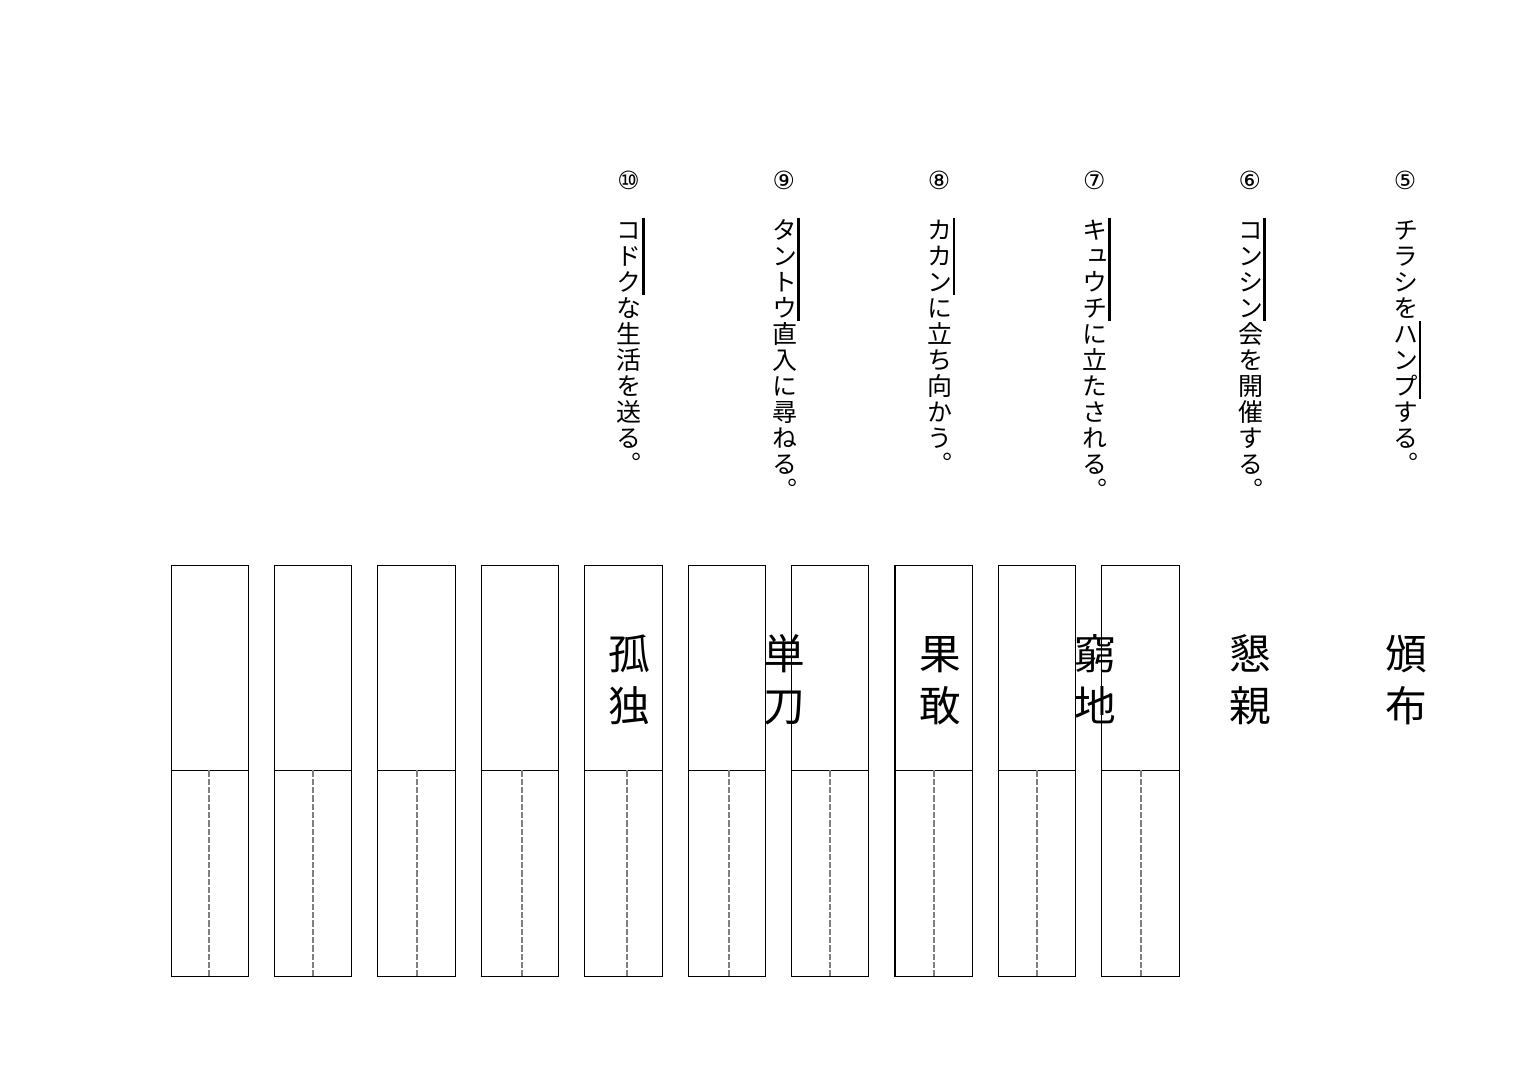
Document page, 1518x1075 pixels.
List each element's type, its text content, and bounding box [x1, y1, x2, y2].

text ⑨タントウ直入に尋ねる。 単刀 [733, 166, 836, 969]
text ⑧カカンに立ち向かう。 果敢 [888, 166, 992, 969]
text ⑥コンシン会を開催する。 懇親 [1199, 166, 1302, 969]
text ⑩コドクな生活を送る。 孤独 [578, 166, 681, 969]
text ⑦キュウチに立たされる。 窮地 [1043, 166, 1147, 969]
text ⑤チラシをハンプする。 頒布 [1354, 166, 1458, 969]
